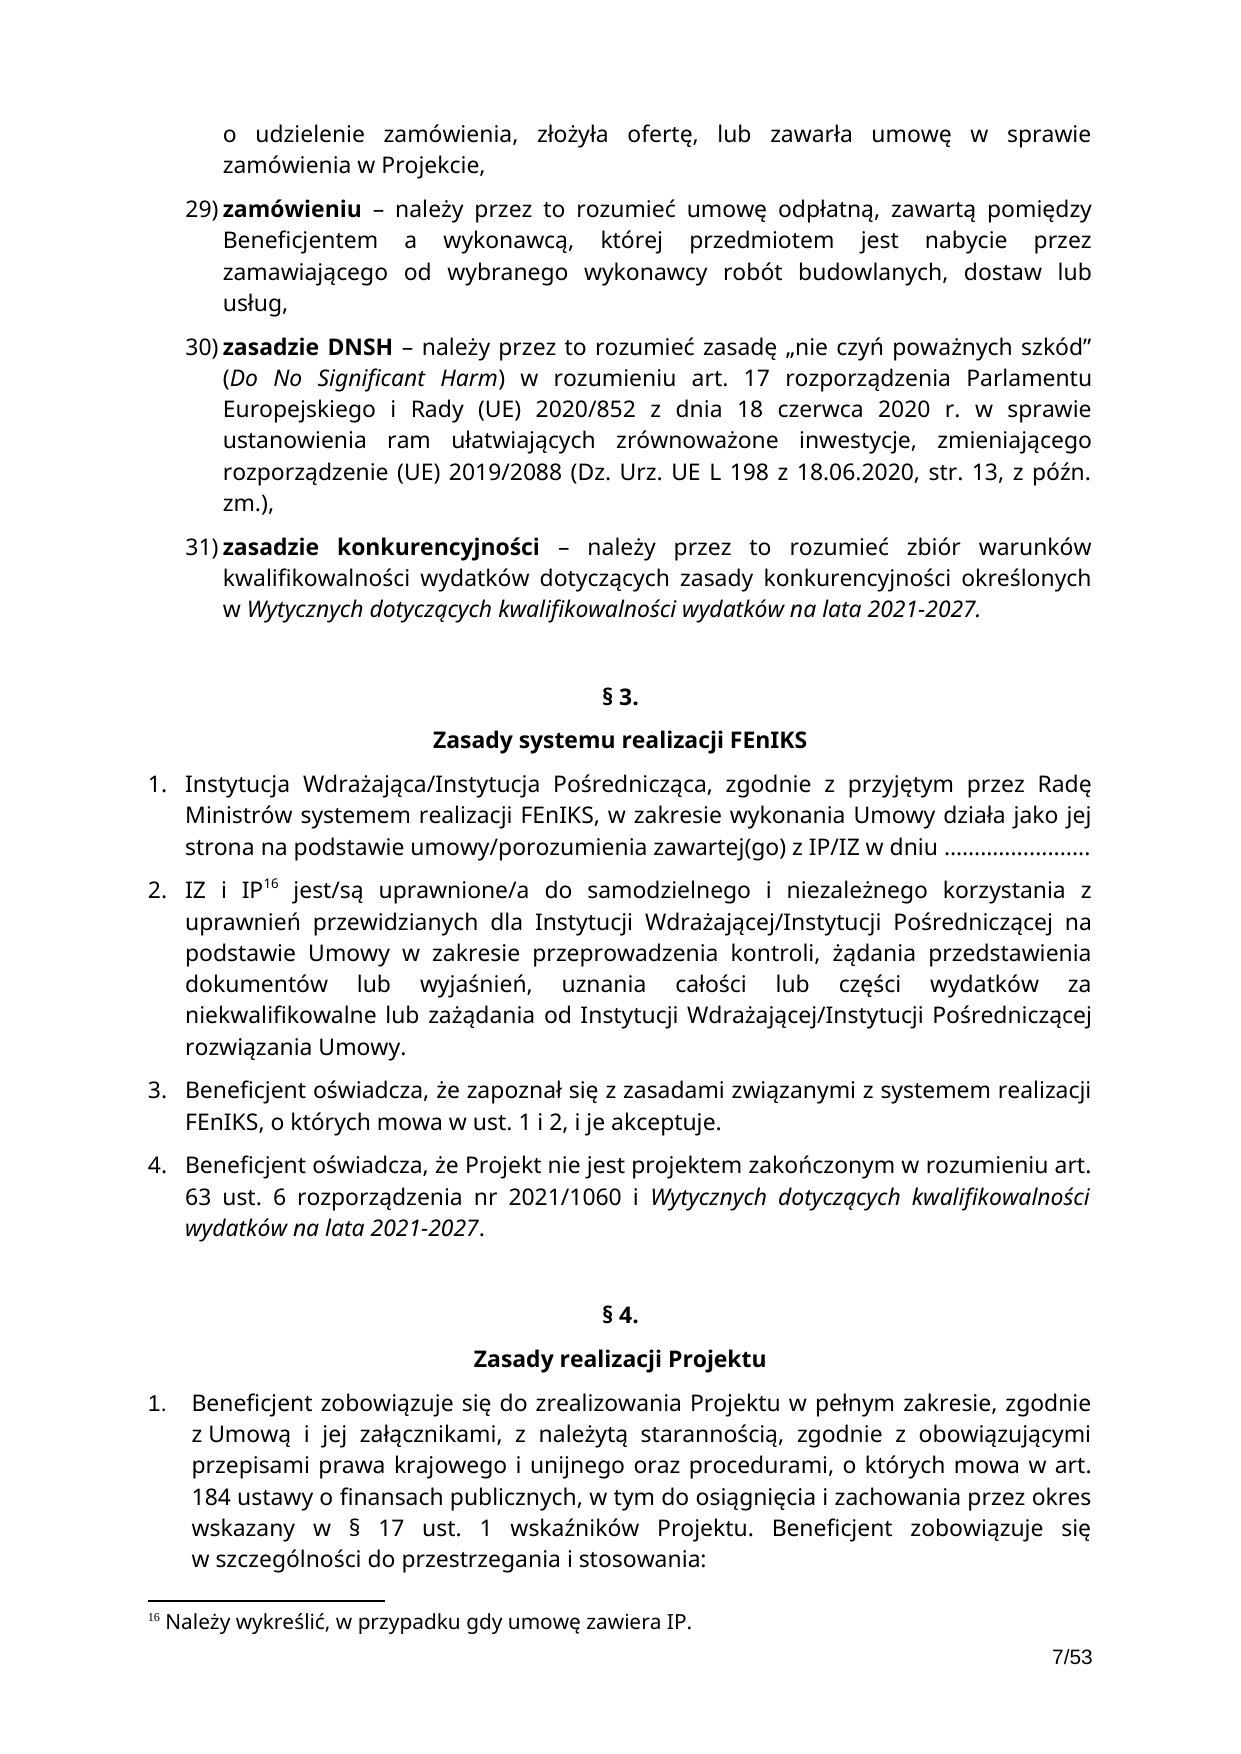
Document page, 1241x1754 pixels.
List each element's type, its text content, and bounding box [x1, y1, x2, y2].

list zasadzie DNSH – należy przez to rozumieć zasadę „nie czyń poważnych szkód” (Do No Significant Harm) w rozumieniu art. 17 rozporządzenia Parlamentu Europejskiego i Rady (UE) 2020/852 z dnia 18 czerwca 2020 r. w sprawie ustanowienia ram ułatwiających zrównoważone inwestycje, zmieniającego rozporządzenie (UE) 2019/2088 (Dz. Urz. UE L 198 z 18.06.2020, str. 13, z późn. zm.), [185, 331, 1092, 518]
list Instytucja Wdrażająca/Instytucja Pośrednicząca, zgodnie z przyjętym przez Radę Ministrów systemem realizacji FEnIKS, w zakresie wykonania Umowy działa jako jej strona na podstawie umowy/porozumienia zawartej(go) z IP/IZ w dniu ………............... [148, 768, 1092, 862]
text Zasady systemu realizacji FEnIKS [148, 724, 1092, 756]
list Beneficjent oświadcza, że Projekt nie jest projektem zakończonym w rozumieniu art. 63 ust. 6 rozporządzenia nr 2021/1060 i Wytycznych dotyczących kwalifikowalności wydatków na lata 2021-2027. [148, 1149, 1092, 1243]
list Beneficjent oświadcza, że zapoznał się z zasadami związanymi z systemem realizacji FEnIKS, o których mowa w ust. 1 i 2, i je akceptuje. [148, 1074, 1092, 1137]
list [185, 118, 1092, 181]
list zamówieniu – należy przez to rozumieć umowę odpłatną, zawartą pomiędzy Beneficjentem a wykonawcą, której przedmiotem jest nabycie przez zamawiającego od wybranego wykonawcy robót budowlanych, dostaw lub usług, [185, 193, 1092, 318]
list zasadzie konkurencyjności – należy przez to rozumieć zbiór warunków kwalifikowalności wydatków dotyczących zasady konkurencyjności określonych w Wytycznych dotyczących kwalifikowalności wydatków na lata 2021-2027. [185, 531, 1092, 624]
list Beneficjent zobowiązuje się do zrealizowania Projektu w pełnym zakresie, zgodnie z Umową i jej załącznikami, z należytą starannością, zgodnie z obowiązującymi przepisami prawa krajowego i unijnego oraz procedurami, o których mowa w art. 184 ustawy o finansach publicznych, w tym do osiągnięcia i zachowania przez okres wskazany w § 17 ust. 1 wskaźników Projektu. Beneficjent zobowiązuje się w szczególności do przestrzegania i stosowania: [148, 1387, 1092, 1574]
text § 4. [148, 1299, 1092, 1331]
text Zasady realizacji Projektu [148, 1343, 1092, 1374]
text § 3. [148, 681, 1092, 712]
list IZ i IP jest/są uprawnione/a do samodzielnego i niezależnego korzystania z uprawnień przewidzianych dla Instytucji Wdrażającej/Instytucji Pośredniczącej na podstawie Umowy w zakresie przeprowadzenia kontroli, żądania przedstawienia dokumentów lub wyjaśnień, uznania całości lub części wydatków za niekwalifikowalne lub zażądania od Instytucji Wdrażającej/Instytucji Pośredniczącej rozwiązania Umowy. [148, 874, 1092, 1062]
